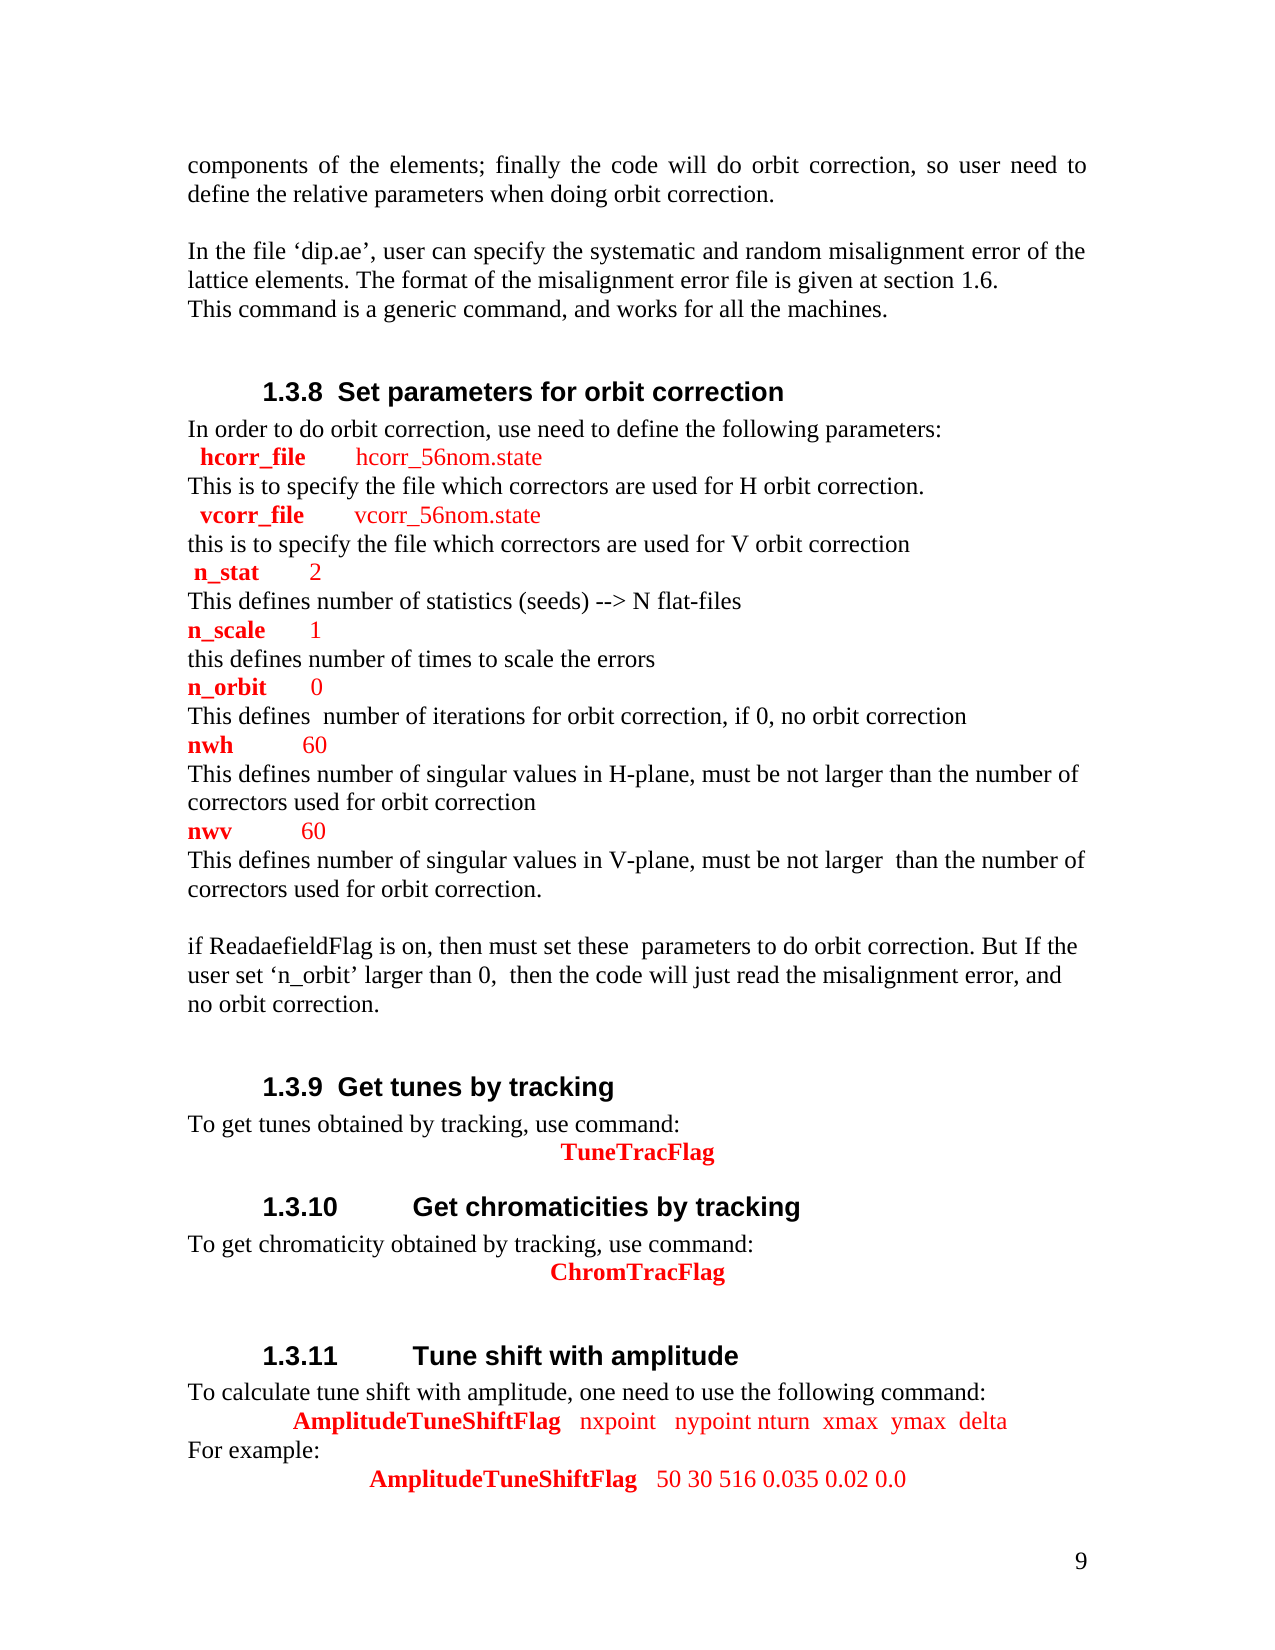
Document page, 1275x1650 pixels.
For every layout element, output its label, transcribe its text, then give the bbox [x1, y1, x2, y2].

text this is to specify the file which correctors are used for V orbit correction [187, 529, 1087, 557]
text n_scale 1 [187, 615, 1087, 644]
text In the file ‘dip.ae’, user can specify the systematic and random misalignment error of the lattice elements. The format of the misalignment error file is given at section 1.6. [187, 236, 1087, 294]
text To get chromaticity obtained by tracking, use command: [187, 1229, 1087, 1257]
text This defines number of singular values in H-plane, must be not larger than the number of correctors used for orbit correction [187, 759, 1087, 816]
text nwv 60 [187, 816, 1087, 845]
text AmplitudeTuneShiftFlag 50 30 516 0.035 0.02 0.0 [187, 1464, 1087, 1492]
text In order to do orbit correction, use need to define the following parameters: [187, 414, 1087, 442]
text This is to specify the file which correctors are used for H orbit correction. [187, 471, 1087, 500]
text AmplitudeTuneShiftFlag nxpoint nypoint nturn xmax ymax delta [187, 1406, 1087, 1435]
text ChromTracFlag [187, 1257, 1087, 1286]
text This defines number of iterations for orbit correction, if 0, no orbit correction [187, 701, 1087, 730]
text This defines number of statistics (seeds) --> N flat-files [187, 586, 1087, 615]
subtitle Set parameters for orbit correction [262, 376, 1087, 407]
subtitle Get chromaticities by tracking [262, 1191, 1087, 1222]
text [187, 150, 1087, 207]
text To calculate tune shift with amplitude, one need to use the following command: [187, 1377, 1087, 1406]
text To get tunes obtained by tracking, use command: [187, 1109, 1087, 1137]
text This command is a generic command, and works for all the machines. [187, 294, 1087, 322]
text TuneTracFlag [187, 1137, 1087, 1166]
text For example: [187, 1435, 1087, 1464]
text vcorr_file vcorr_56nom.state [187, 500, 1087, 529]
text n_stat 2 [187, 557, 1087, 586]
text nwh 60 [187, 730, 1087, 759]
text n_orbit 0 [187, 672, 1087, 701]
text this defines number of times to scale the errors [187, 644, 1087, 672]
subtitle Get tunes by tracking [262, 1071, 1087, 1102]
text This defines number of singular values in V-plane, must be not larger than the number of correctors used for orbit correction. [187, 845, 1087, 902]
text if ReadaefieldFlag is on, then must set these parameters to do orbit correction. But If the user set ‘n_orbit’ larger than 0, then the code will just read the misalignment error, and no orbit correction. [187, 931, 1087, 1017]
text hcorr_file hcorr_56nom.state [187, 442, 1087, 471]
subtitle Tune shift with amplitude [262, 1340, 1087, 1371]
